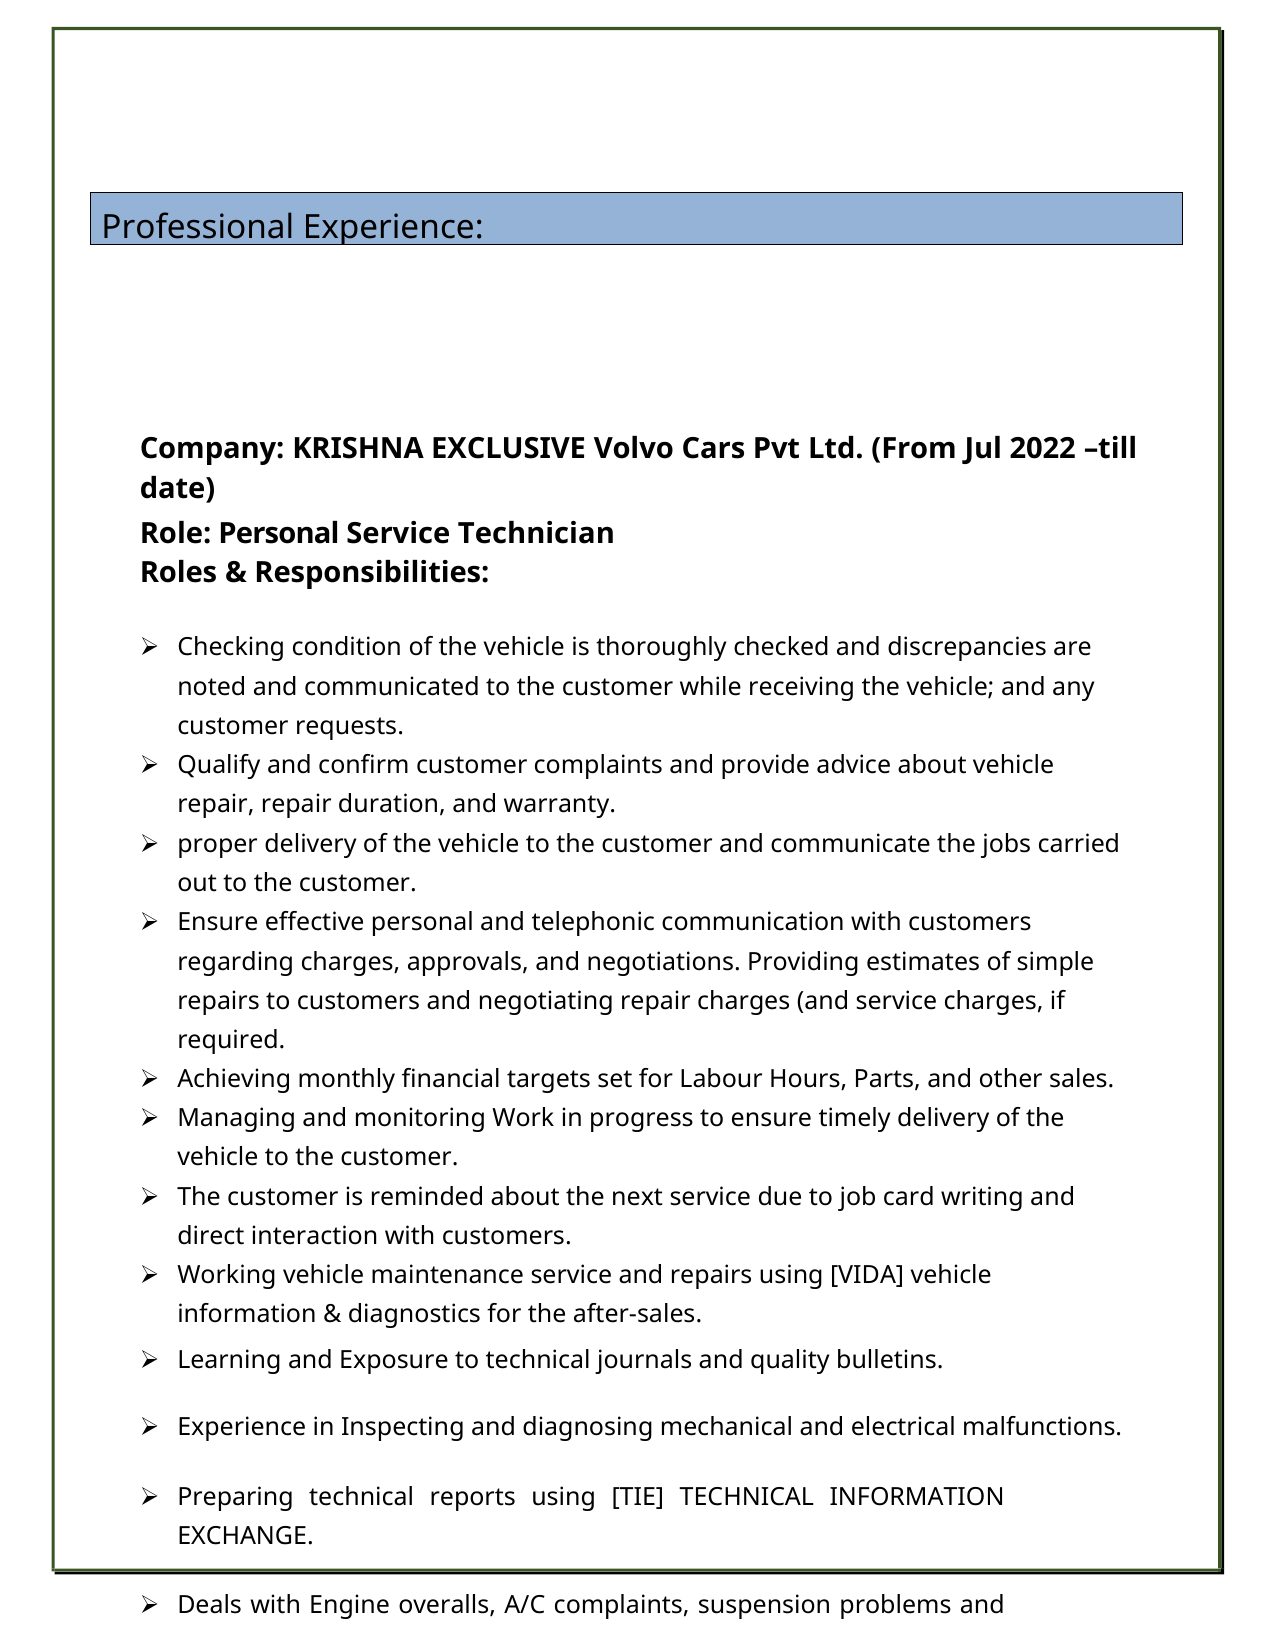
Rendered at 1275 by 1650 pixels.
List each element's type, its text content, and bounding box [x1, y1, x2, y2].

list Preparing technical reports using [TIE] TECHNICAL INFORMATION EXCHANGE. [139, 1478, 1005, 1551]
text Roles & Responsibilities: [139, 558, 1137, 588]
text Company: KRISHNA EXCLUSIVE Volvo Cars Pvt Ltd. (From Jul 2022 –till date) [139, 428, 1137, 507]
list Qualify and confirm customer complaints and provide advice about vehicle repair, repair duration, and warranty. [139, 747, 1137, 820]
list proper delivery of the vehicle to the customer and communicate the jobs carried out to the customer. [139, 826, 1137, 899]
text Role: Personal Service Technician [139, 512, 665, 552]
list Managing and monitoring Work in progress to ensure timely delivery of the vehicle to the customer. [139, 1100, 1137, 1173]
list Achieving monthly financial targets set for Labour Hours, Parts, and other sales. [139, 1061, 1137, 1095]
list Experience in Inspecting and diagnosing mechanical and electrical malfunctions. [139, 1409, 1137, 1443]
list Ensure effective personal and telephonic communication with customers regarding charges, approvals, and negotiations. Providing estimates of simple repairs to customers and negotiating repair charges (and service charges, if required. [139, 904, 1137, 1056]
list Learning and Exposure to technical journals and quality bulletins. [139, 1342, 1137, 1376]
list Working vehicle maintenance service and repairs using [VIDA] vehicle information & diagnostics for the after-sales. [139, 1256, 1137, 1330]
list Checking condition of the vehicle is thoroughly checked and discrepancies are noted and communicated to the customer while receiving the vehicle; and any customer requests. [139, 629, 1137, 741]
list The customer is reminded about the next service due to job card writing and direct interaction with customers. [139, 1178, 1091, 1251]
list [139, 1586, 1005, 1620]
